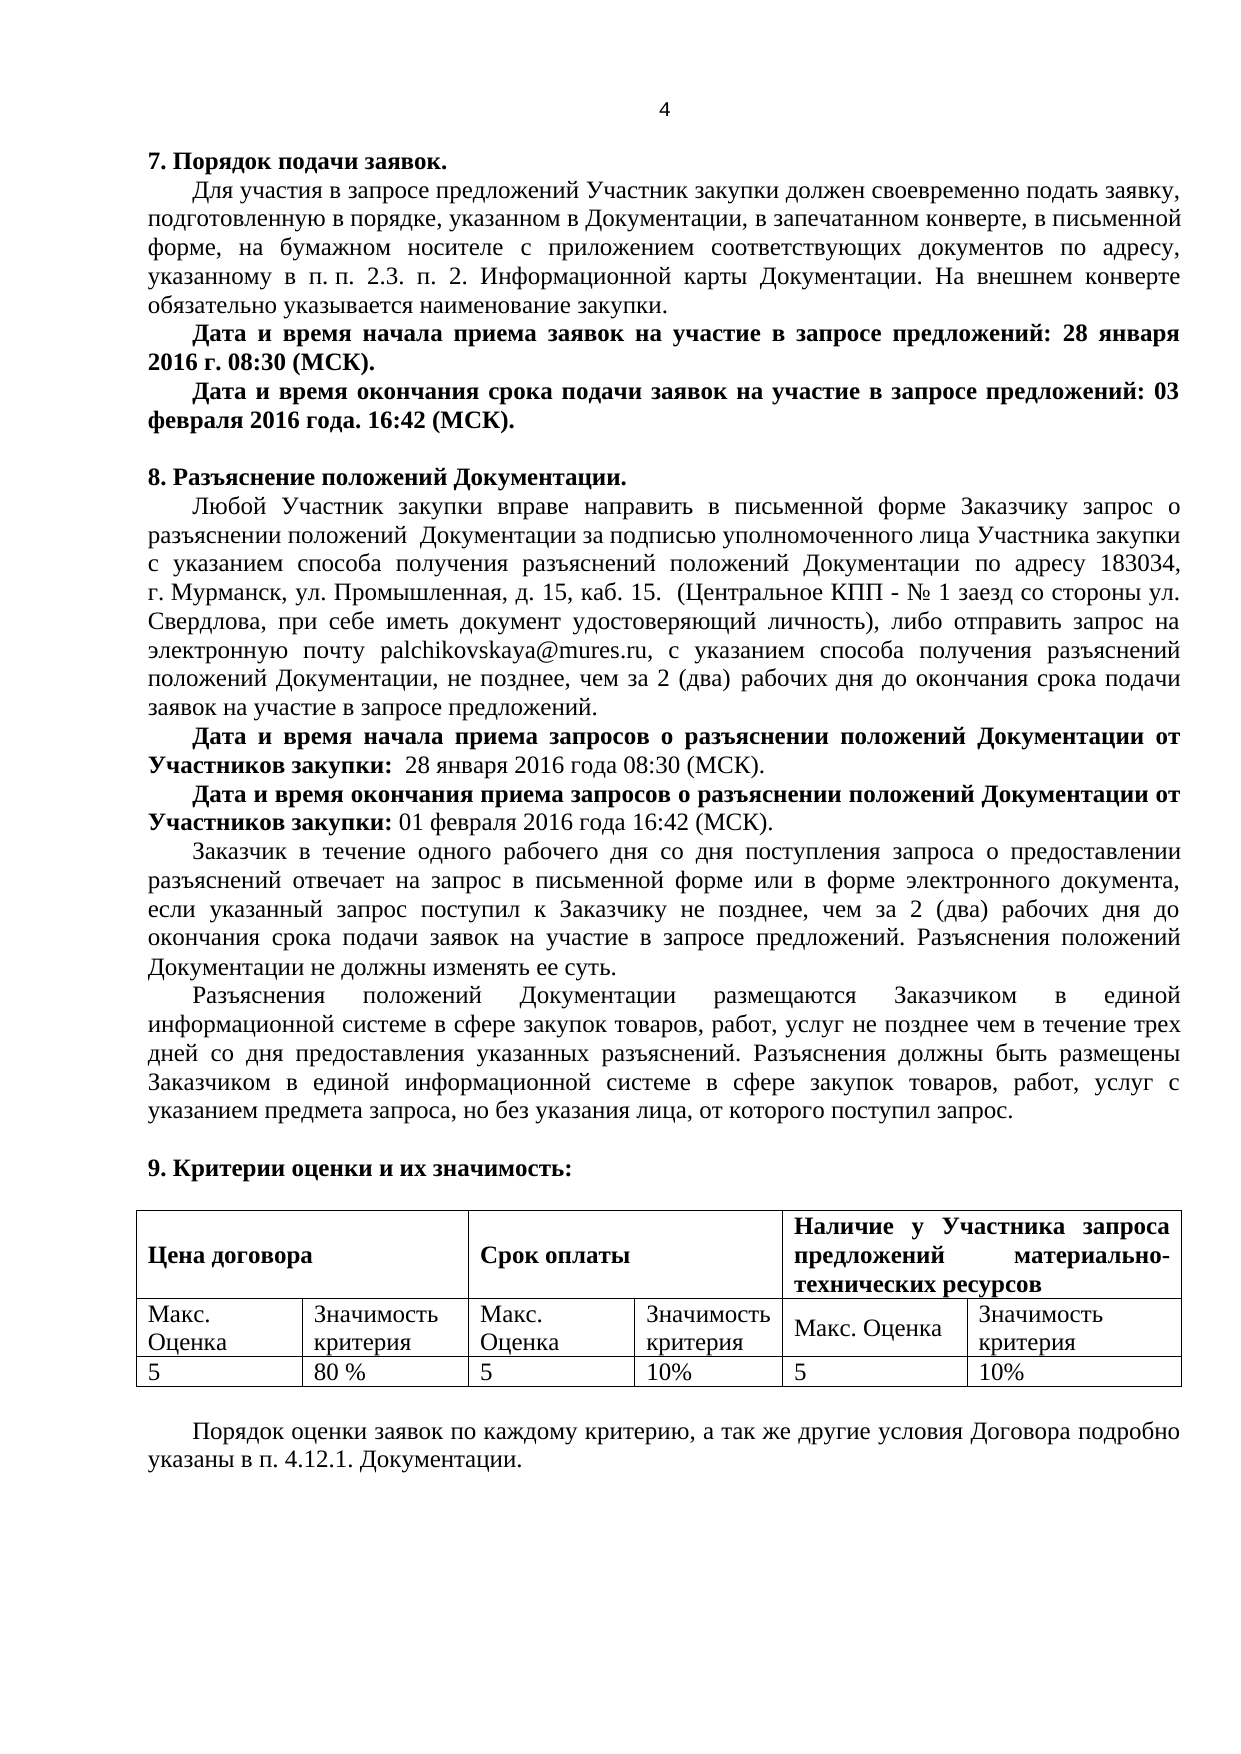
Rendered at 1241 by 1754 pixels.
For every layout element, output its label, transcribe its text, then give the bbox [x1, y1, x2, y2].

table_cell 10% [635, 1357, 782, 1386]
text Заказчик в течение одного рабочего дня со дня поступления запроса о предоставлении разъяснений отвечает на запрос в письменной форме или в форме электронного документа, если указанный запрос поступил к Заказчику не позднее, чем за 2 (два) рабочих дня до окончания срока подачи заявок на участие в запросе предложений. Разъяснения положений Документации не должны изменять ее суть. [148, 836, 1181, 980]
text Для участия в запросе предложений Участник закупки должен своевременно подать заявку, подготовленную в порядке, указанном в Документации, в запечатанном конверте, в письменной форме, на бумажном носителе с приложением соответствующих документов по адресу, указанному в п. п. 2.3. п. 2. Информационной карты Документации. На внешнем конверте обязательно указывается наименование закупки. [148, 175, 1181, 318]
text Дата и время начала приема запросов о разъяснении положений Документации от Участников закупки: 28 января 2016 года 08:30 (МСК). [148, 721, 1181, 779]
text Разъяснения положений Документации размещаются Заказчиком в единой информационной системе в сфере закупок товаров, работ, услуг не позднее чем в течение трех дней со дня предоставления указанных разъяснений. Разъяснения должны быть размещены Заказчиком в единой информационной системе в сфере закупок товаров, работ, услуг с указанием предмета запроса, но без указания лица, от которого поступил запрос. [148, 980, 1181, 1124]
text 7. Порядок подачи заявок. [148, 146, 1181, 175]
table_cell 5 [783, 1357, 967, 1386]
table_cell Значимость критерия [303, 1299, 468, 1356]
text Дата и время окончания срока подачи заявок на участие в запросе предложений: 03 февраля 2016 года. 16:42 (МСК). [148, 376, 1181, 433]
text 8. Разъяснение положений Документации. [148, 462, 1181, 491]
text Дата и время начала приема заявок на участие в запросе предложений: 28 января 2016 г. 08:30 (МСК). [148, 318, 1181, 376]
text Порядок оценки заявок по каждому критерию, а так же другие условия Договора подробно указаны в п. 4.12.1. Документации. [148, 1416, 1181, 1473]
table_cell 80 % [303, 1357, 468, 1386]
text Дата и время окончания приема запросов о разъяснении положений Документации от Участников закупки: 01 февраля 2016 года 16:42 (МСК). [148, 779, 1181, 836]
table_cell 5 [469, 1357, 634, 1386]
table_cell Значимость критерия [635, 1299, 782, 1356]
table_cell 5 [137, 1357, 302, 1386]
table_header Цена договора [137, 1211, 468, 1298]
table_cell Макс. Оценка [469, 1299, 634, 1356]
table_cell Макс. Оценка [137, 1299, 302, 1356]
table_cell Макс. Оценка [783, 1299, 967, 1356]
text 9. Критерии оценки и их значимость: [148, 1153, 1181, 1182]
table_header Наличие у Участника запроса предложений материально-технических ресурсов [783, 1211, 1181, 1298]
table_cell Значимость критерия [968, 1299, 1181, 1356]
table_cell 10% [968, 1357, 1181, 1386]
text Любой Участник закупки вправе направить в письменной форме Заказчику запрос о разъяснении положений Документации за подписью уполномоченного лица Участника закупки с указанием способа получения разъяснений положений Документации по адресу 183034, г. Мурманск, ул. Промышленная, д. 15, каб. 15. (Центральное КПП - № 1 заезд со стороны ул. Свердлова, при себе иметь документ удостоверяющий личность), либо отправить запрос на электронную почту palchikovskaya@mures.ru, с указанием способа получения разъяснений положений Документации, не позднее, чем за 2 (два) рабочих дня до окончания срока подачи заявок на участие в запросе предложений. [148, 491, 1181, 721]
table_header Срок оплаты [469, 1211, 782, 1298]
